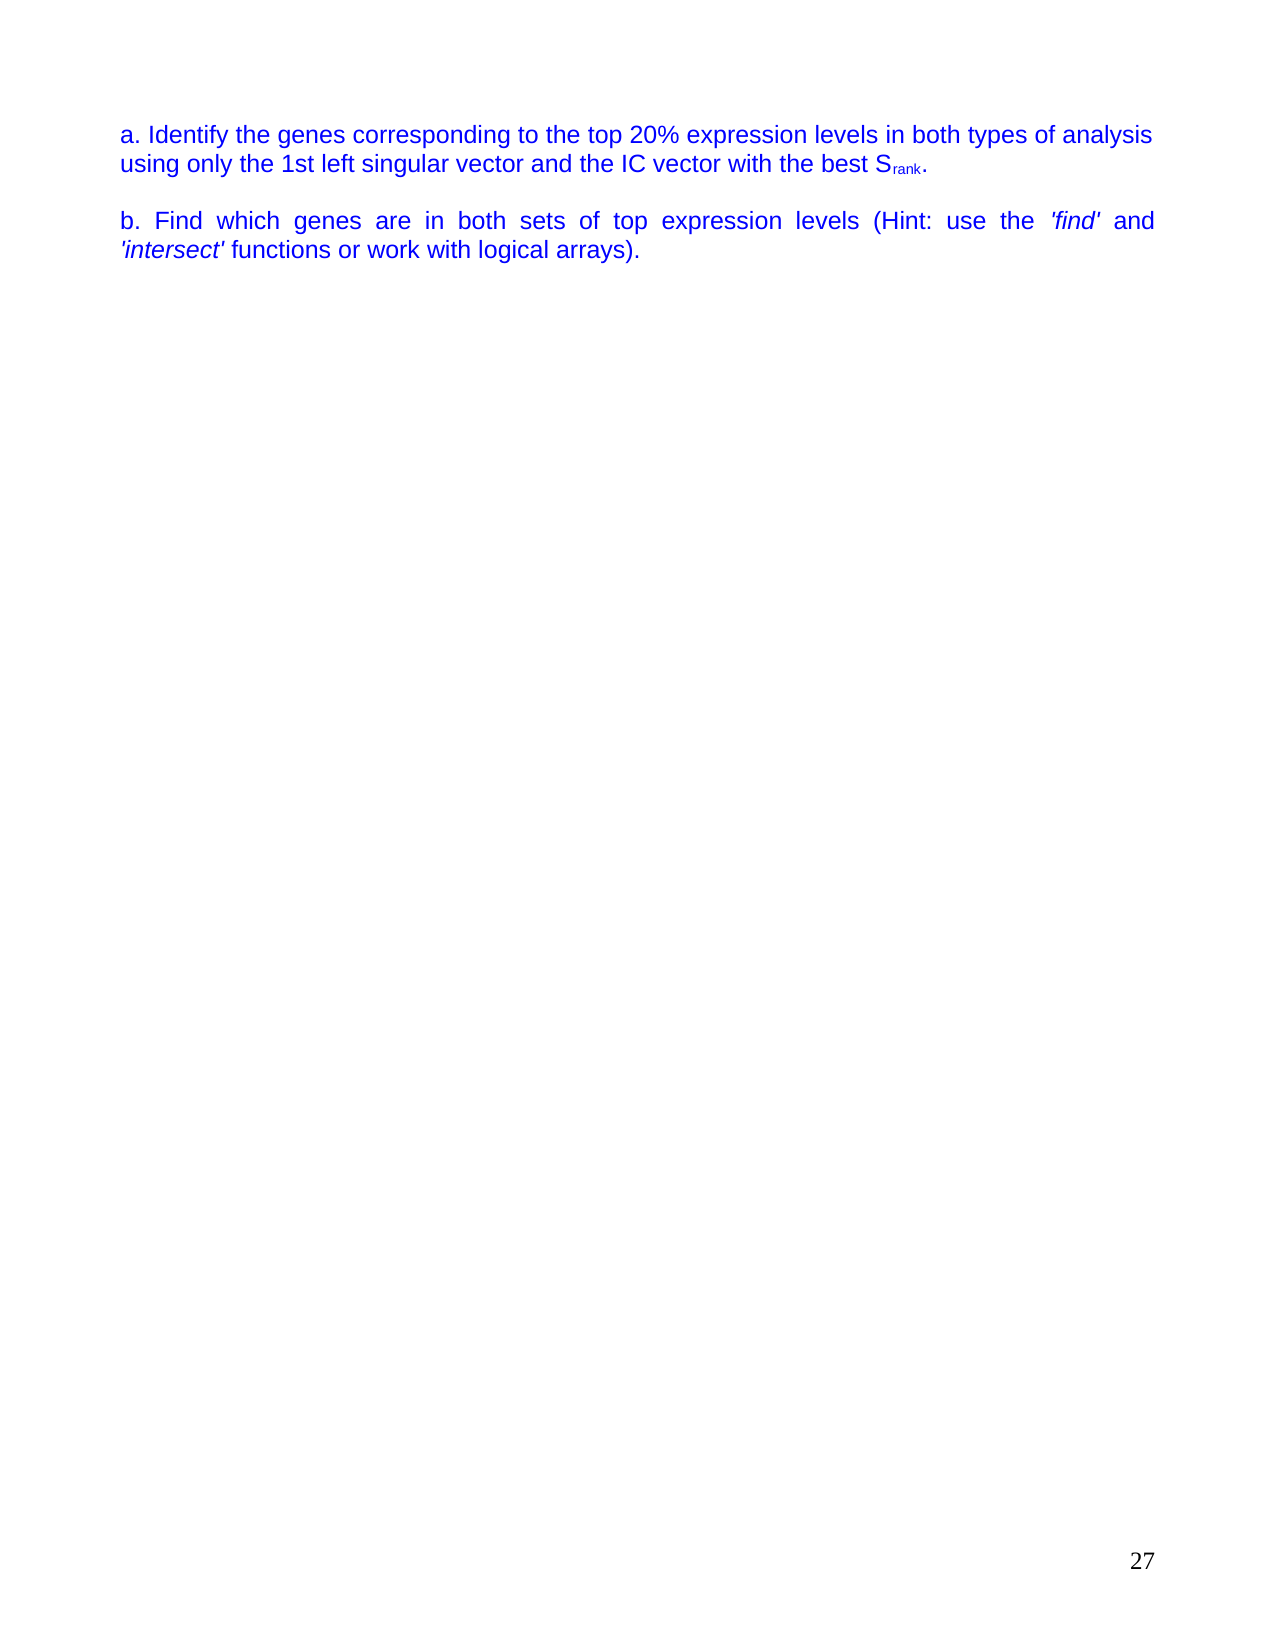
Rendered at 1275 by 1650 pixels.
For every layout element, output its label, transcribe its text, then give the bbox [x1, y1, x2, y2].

text b. Find which genes are in both sets of top expression levels (Hint: use the 'find' and 'intersect' functions or work with logical arrays). [120, 206, 1155, 264]
text a. Identify the genes corresponding to the top 20% expression levels in both types of analysis using only the 1st left singular vector and the IC vector with the best Srank. [120, 120, 1155, 177]
